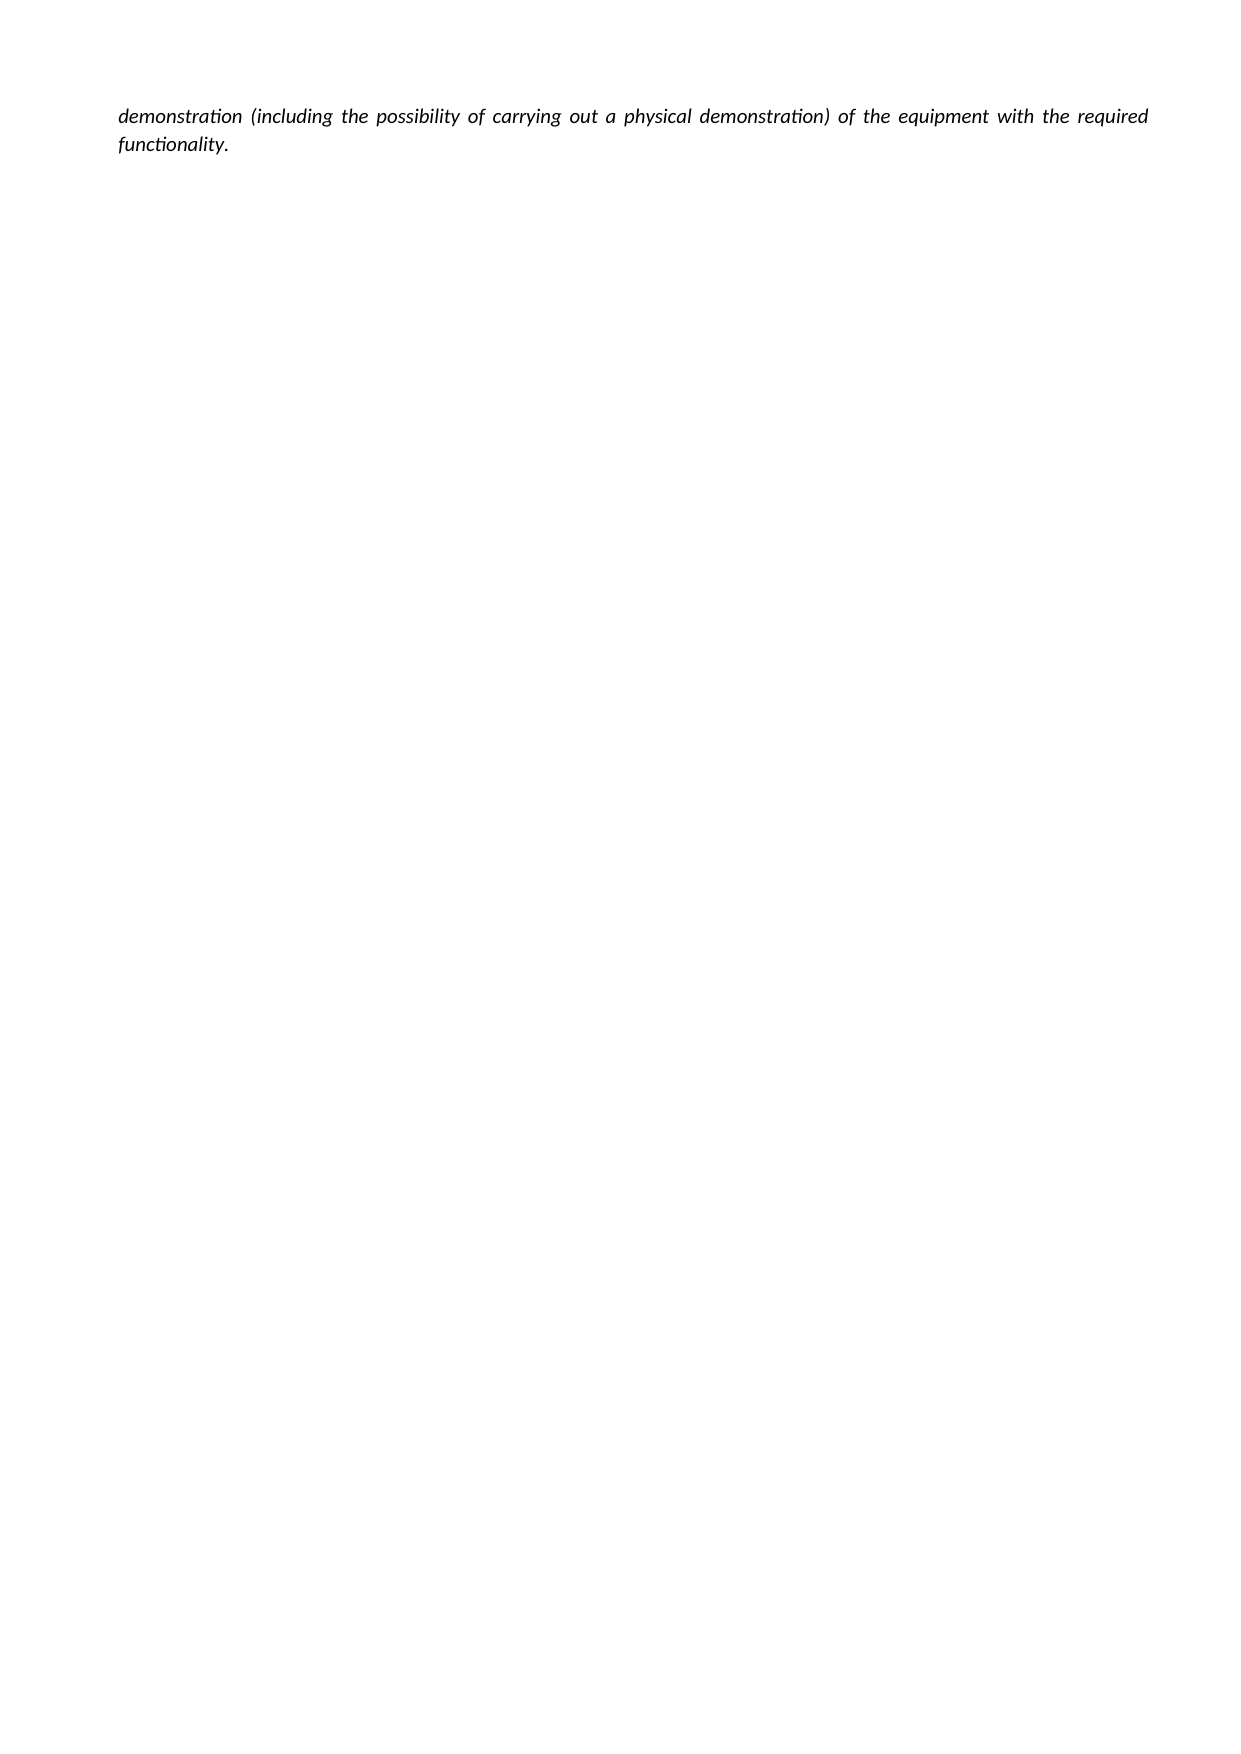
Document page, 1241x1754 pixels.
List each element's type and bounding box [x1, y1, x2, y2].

text [118, 103, 1152, 156]
